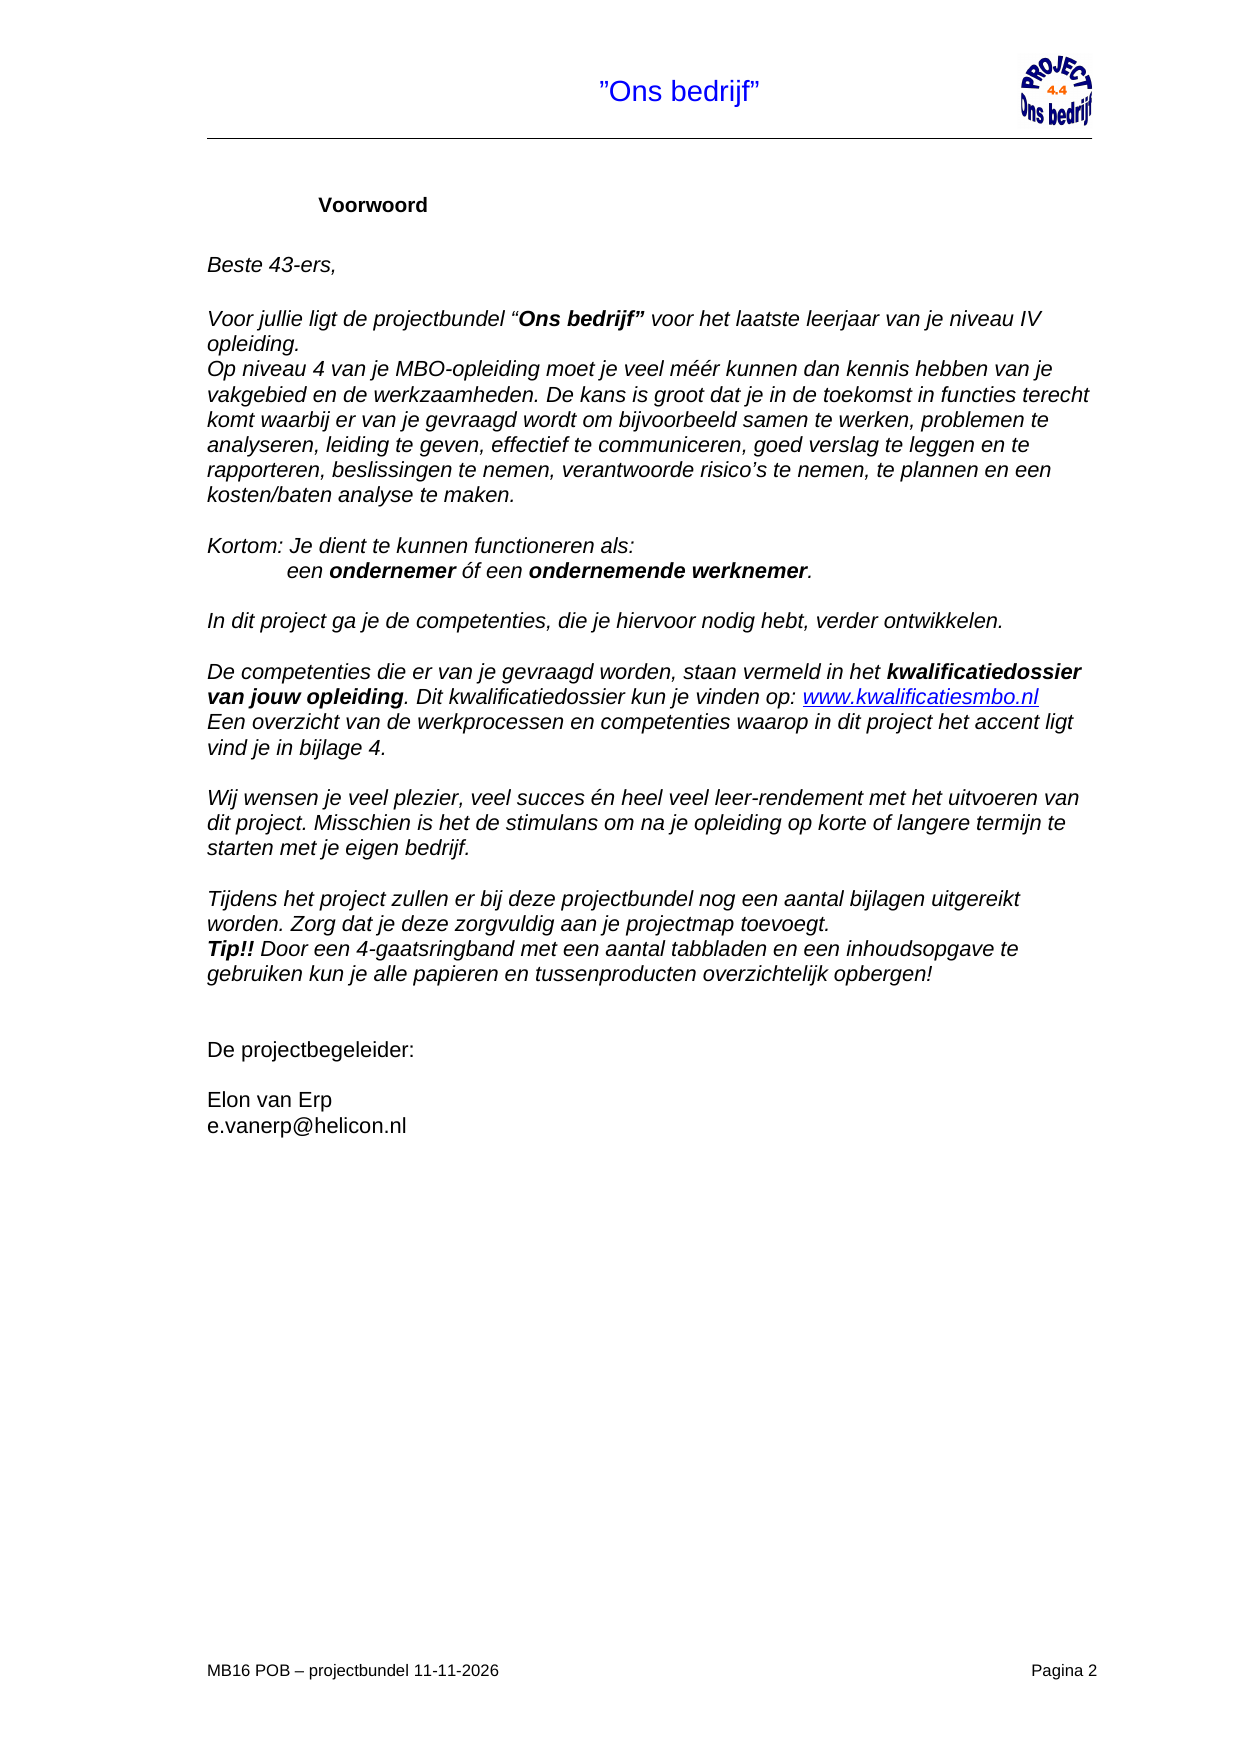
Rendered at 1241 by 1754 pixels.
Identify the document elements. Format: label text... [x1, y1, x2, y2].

text In dit project ga je de competenties, die je hiervoor nodig hebt, verder ontwikkelen. [207, 608, 1092, 634]
text Een overzicht van de werkprocessen en competenties waarop in dit project het accent ligt vind je in bijlage 4. [207, 709, 1092, 760]
text Tip!! Door een 4-gaatsringband met een aantal tabbladen en een inhoudsopgave te gebruiken kun je alle papieren en tussenproducten overzichtelijk opbergen! [207, 936, 1092, 987]
text e.vanerp@helicon.nl [207, 1113, 1092, 1138]
text Voor jullie ligt de projectbundel “Ons bedrijf” voor het laatste leerjaar van je niveau IV opleiding. [207, 306, 1092, 356]
subtitle Voorwoord [318, 193, 1092, 217]
text Kortom: Je dient te kunnen functioneren als: [207, 533, 1092, 558]
text De projectbegeleider: [207, 1037, 1092, 1062]
text Wij wensen je veel plezier, veel succes én heel veel leer-rendement met het uitvoeren van dit project. Misschien is het de stimulans om na je opleiding op korte of langere termijn te starten met je eigen bedrijf. [207, 785, 1092, 861]
text De competenties die er van je gevraagd worden, staan vermeld in het kwalificatiedossier van jouw opleiding. Dit kwalificatiedossier kun je vinden op: www.kwalificatiesmbo.nl [207, 659, 1092, 709]
text Tijdens het project zullen er bij deze projectbundel nog een aantal bijlagen uitgereikt worden. Zorg dat je deze zorgvuldig aan je projectmap toevoegt. [207, 886, 1092, 936]
picture [1017, 53, 1093, 128]
text Elon van Erp [207, 1087, 1092, 1113]
text Op niveau 4 van je MBO-opleiding moet je veel méér kunnen dan kennis hebben van je vakgebied en de werkzaamheden. De kans is groot dat je in de toekomst in functies terecht komt waarbij er van je gevraagd wordt om bijvoorbeeld samen te werken, problemen te analyseren, leiding te geven, effectief te communiceren, goed verslag te leggen en te rapporteren, beslissingen te nemen, verantwoorde risico’s te nemen, te plannen en een kosten/baten analyse te maken. [207, 356, 1092, 508]
text een ondernemer óf een ondernemende werknemer. [207, 558, 1092, 583]
text Beste 43-ers, [207, 252, 1092, 277]
